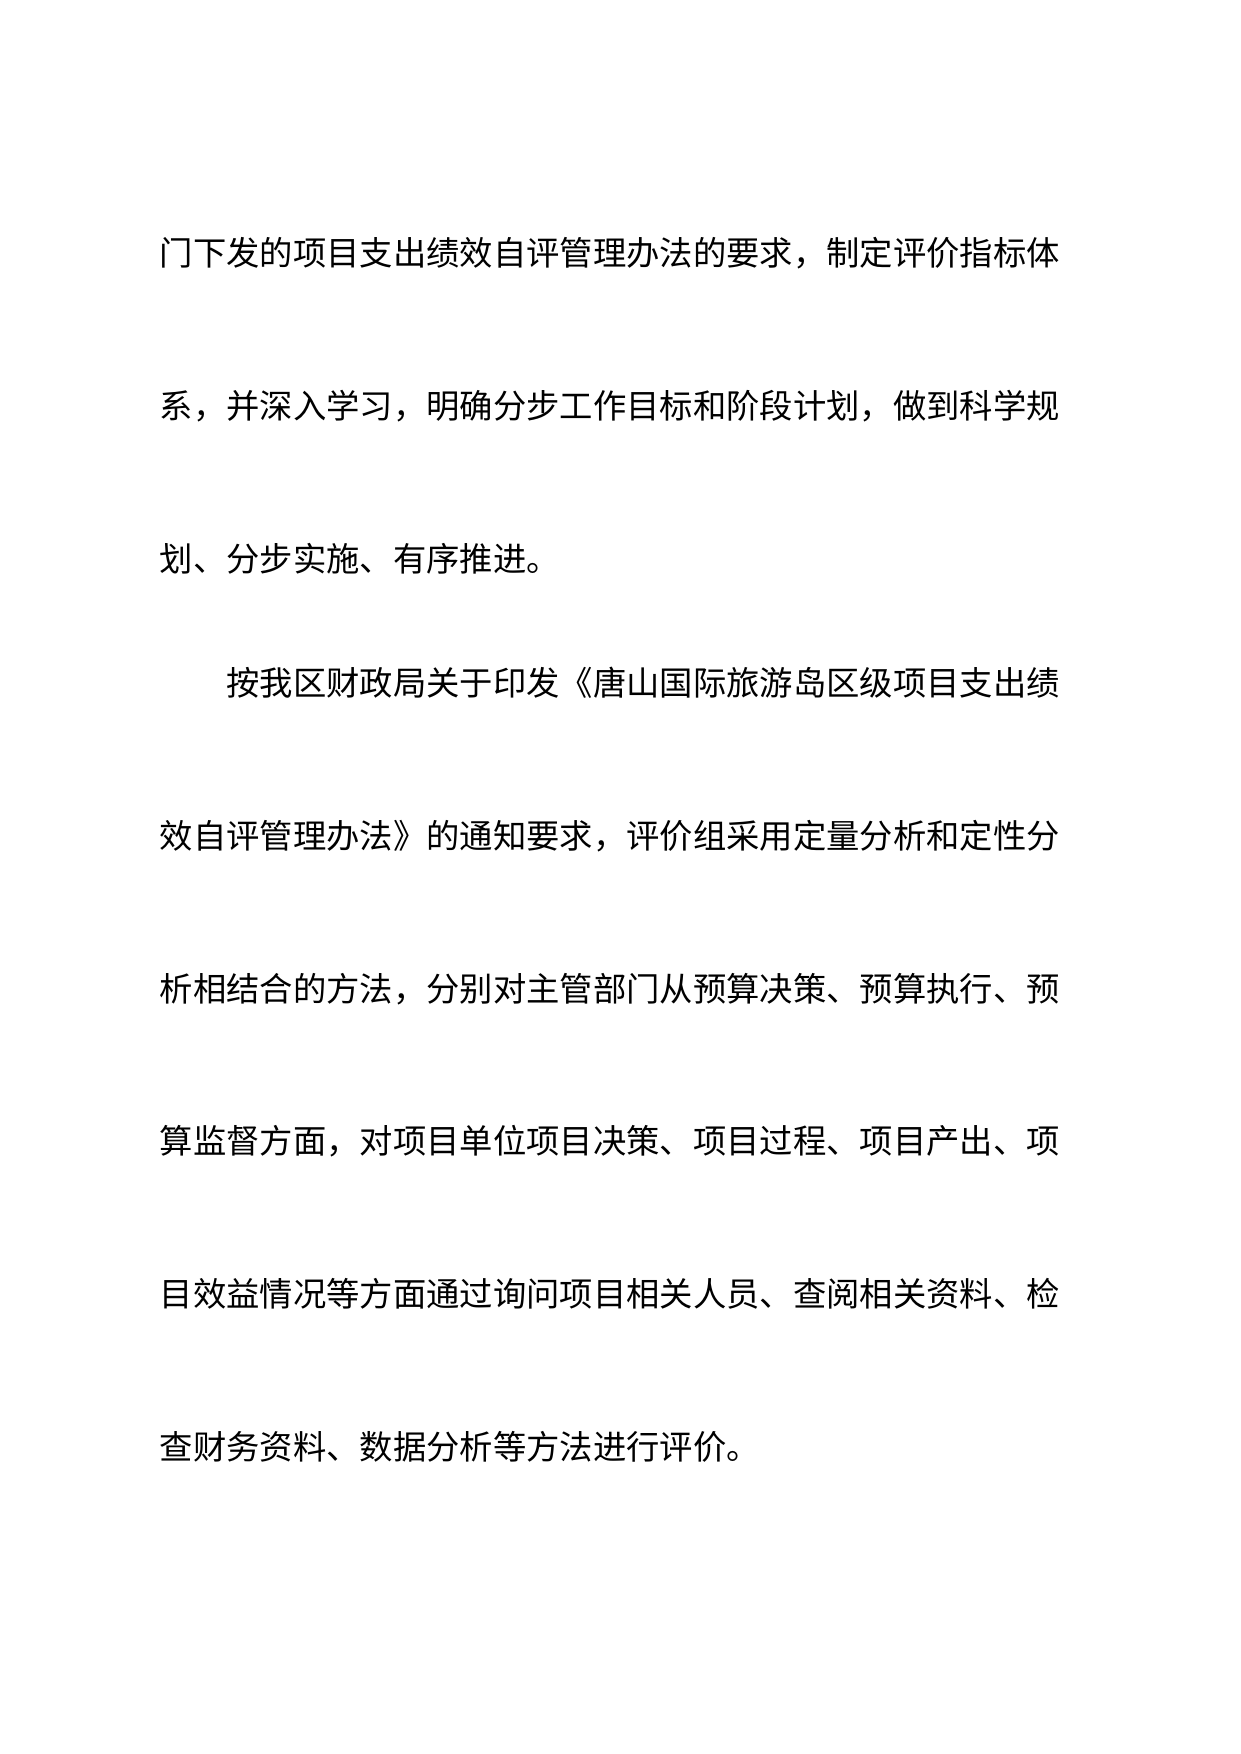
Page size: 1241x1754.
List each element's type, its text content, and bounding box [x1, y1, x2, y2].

text 按我区财政局关于印发《唐山国际旅游岛区级项目支出绩效自评管理办法》的通知要求，评价组采用定量分析和定性分析相结合的方法，分别对主管部门从预算决策、预算执行、预算监督方面，对项目单位项目决策、项目过程、项目产出、项目效益情况等方面通过询问项目相关人员、查阅相关资料、检查财务资料、数据分析等方法进行评价。 [159, 638, 1081, 1488]
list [159, 209, 1081, 599]
